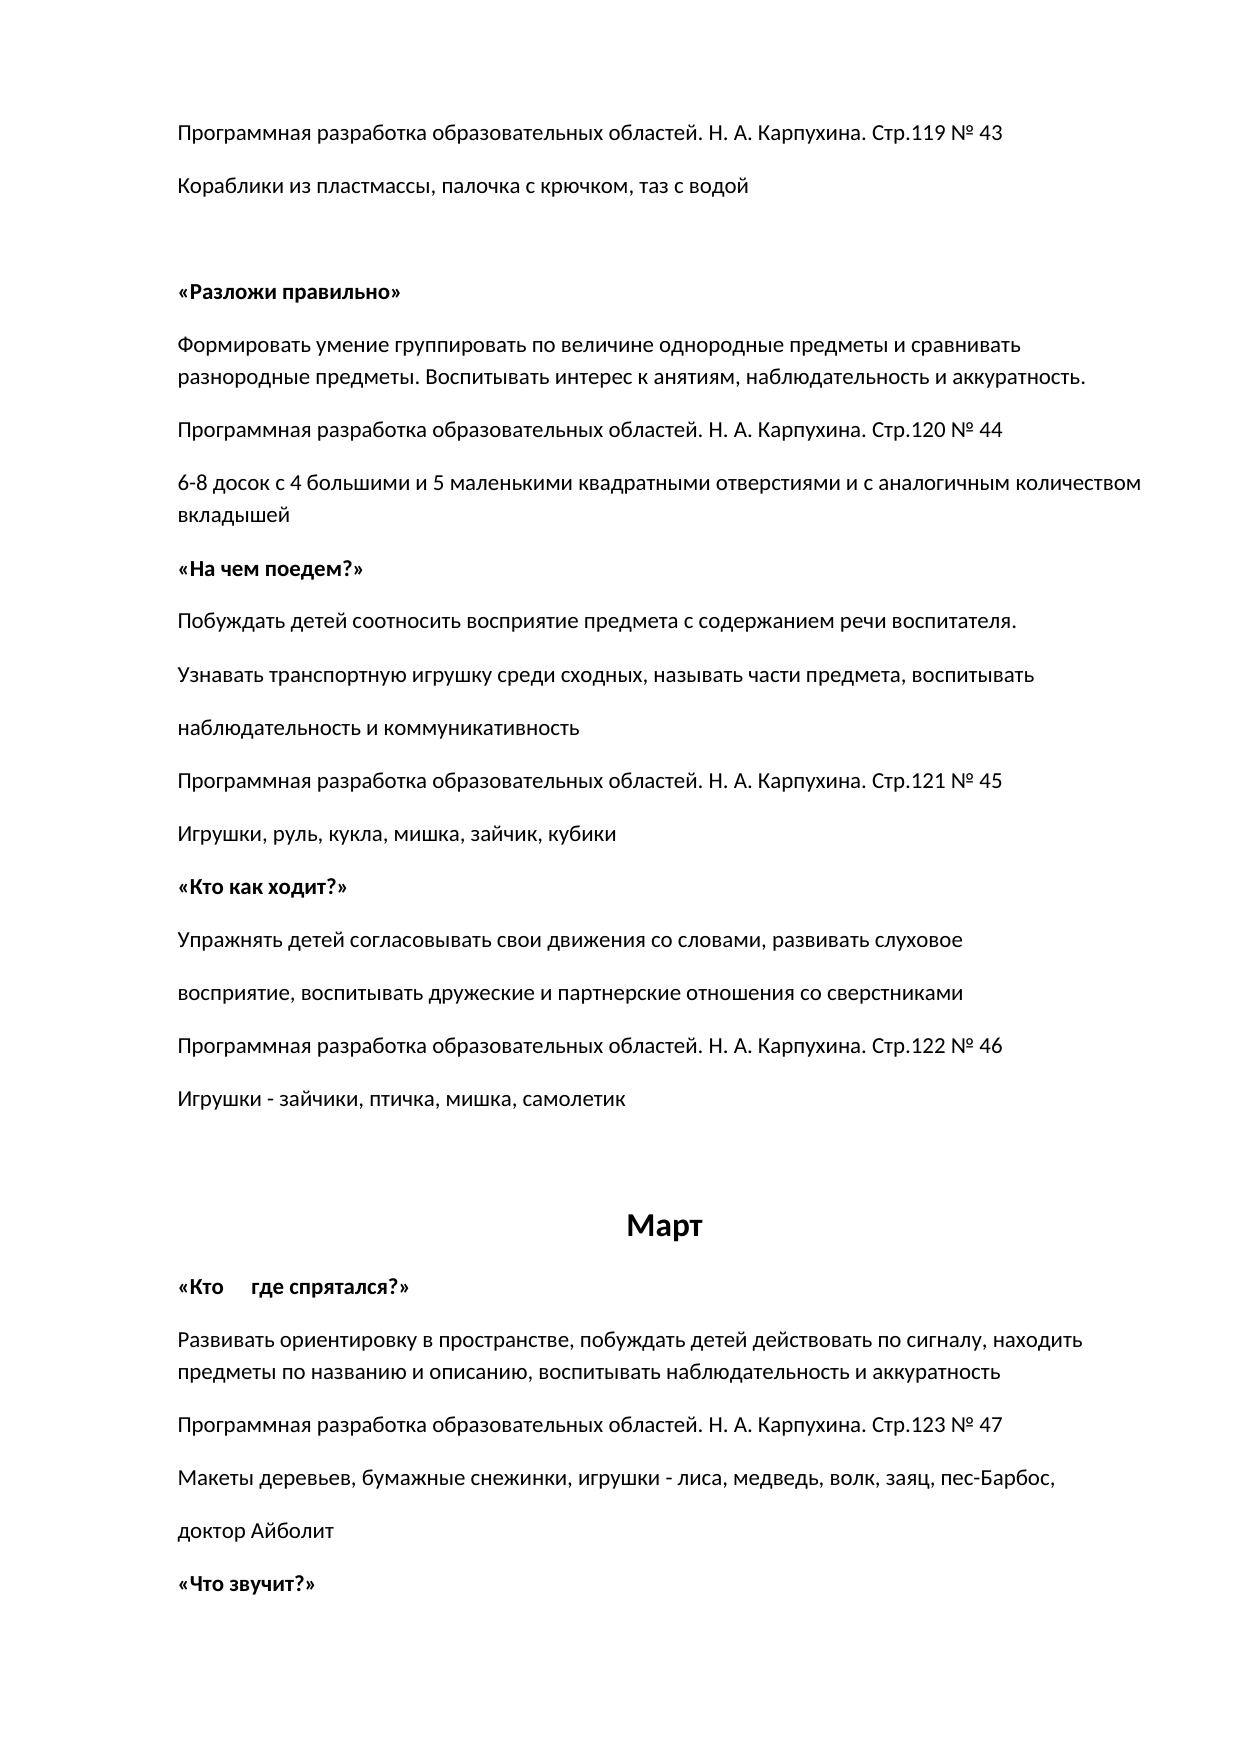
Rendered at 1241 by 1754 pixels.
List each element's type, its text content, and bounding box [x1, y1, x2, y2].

text Программная разработка образовательных областей. Н. А. Карпухина. Стр.119 № 43 [177, 118, 1152, 146]
text Программная разработка образовательных областей. Н. А. Карпухина. Стр.122 № 46 [177, 1031, 1152, 1059]
text наблюдательность и коммуникативность [177, 713, 1152, 741]
text Развивать ориентировку в пространстве, побуждать детей действовать по сигналу, находить предметы по названию и описанию, воспитывать наблюдательность и аккуратность [177, 1325, 1152, 1385]
text «Кто как ходит?» [177, 872, 1152, 900]
text Побуждать детей соотносить восприятие предмета с содержанием речи воспитателя. [177, 607, 1152, 635]
text Кораблики из пластмассы, палочка с крючком, таз с водой [177, 171, 1152, 199]
text Игрушки - зайчики, птичка, мишка, самолетик [177, 1084, 1152, 1112]
text Программная разработка образовательных областей. Н. А. Карпухина. Стр.121 № 45 [177, 766, 1152, 794]
text Программная разработка образовательных областей. Н. А. Карпухина. Стр.123 № 47 [177, 1410, 1152, 1438]
text доктор Айболит [177, 1516, 1152, 1544]
text «Разложи правильно» [177, 277, 1152, 305]
text Игрушки, руль, кукла, мишка, зайчик, кубики [177, 819, 1152, 847]
text Март [177, 1204, 1152, 1245]
text Узнавать транспортную игрушку среди сходных, называть части предмета, воспитывать [177, 660, 1152, 688]
text 6-8 досок с 4 большими и 5 маленькими квадратными отверстиями и с аналогичным количеством вкладышей [177, 468, 1152, 529]
text «Что звучит?» [177, 1569, 1152, 1597]
text Программная разработка образовательных областей. Н. А. Карпухина. Стр.120 № 44 [177, 415, 1152, 443]
text восприятие, воспитывать дружеские и партнерские отношения со сверстниками [177, 978, 1152, 1006]
text Формировать умение группировать по величине однородные предметы и сравнивать разнородные предметы. Воспитывать интерес к анятиям, наблюдательность и аккуратность. [177, 330, 1152, 390]
text Макеты деревьев, бумажные снежинки, игрушки - лиса, медведь, волк, заяц, пес-Барбос, [177, 1463, 1152, 1491]
text «На чем поедем?» [177, 554, 1152, 582]
text Упражнять детей согласовывать свои движения со словами, развивать слуховое [177, 925, 1152, 953]
text «Кто где спрятался?» [177, 1272, 1152, 1300]
